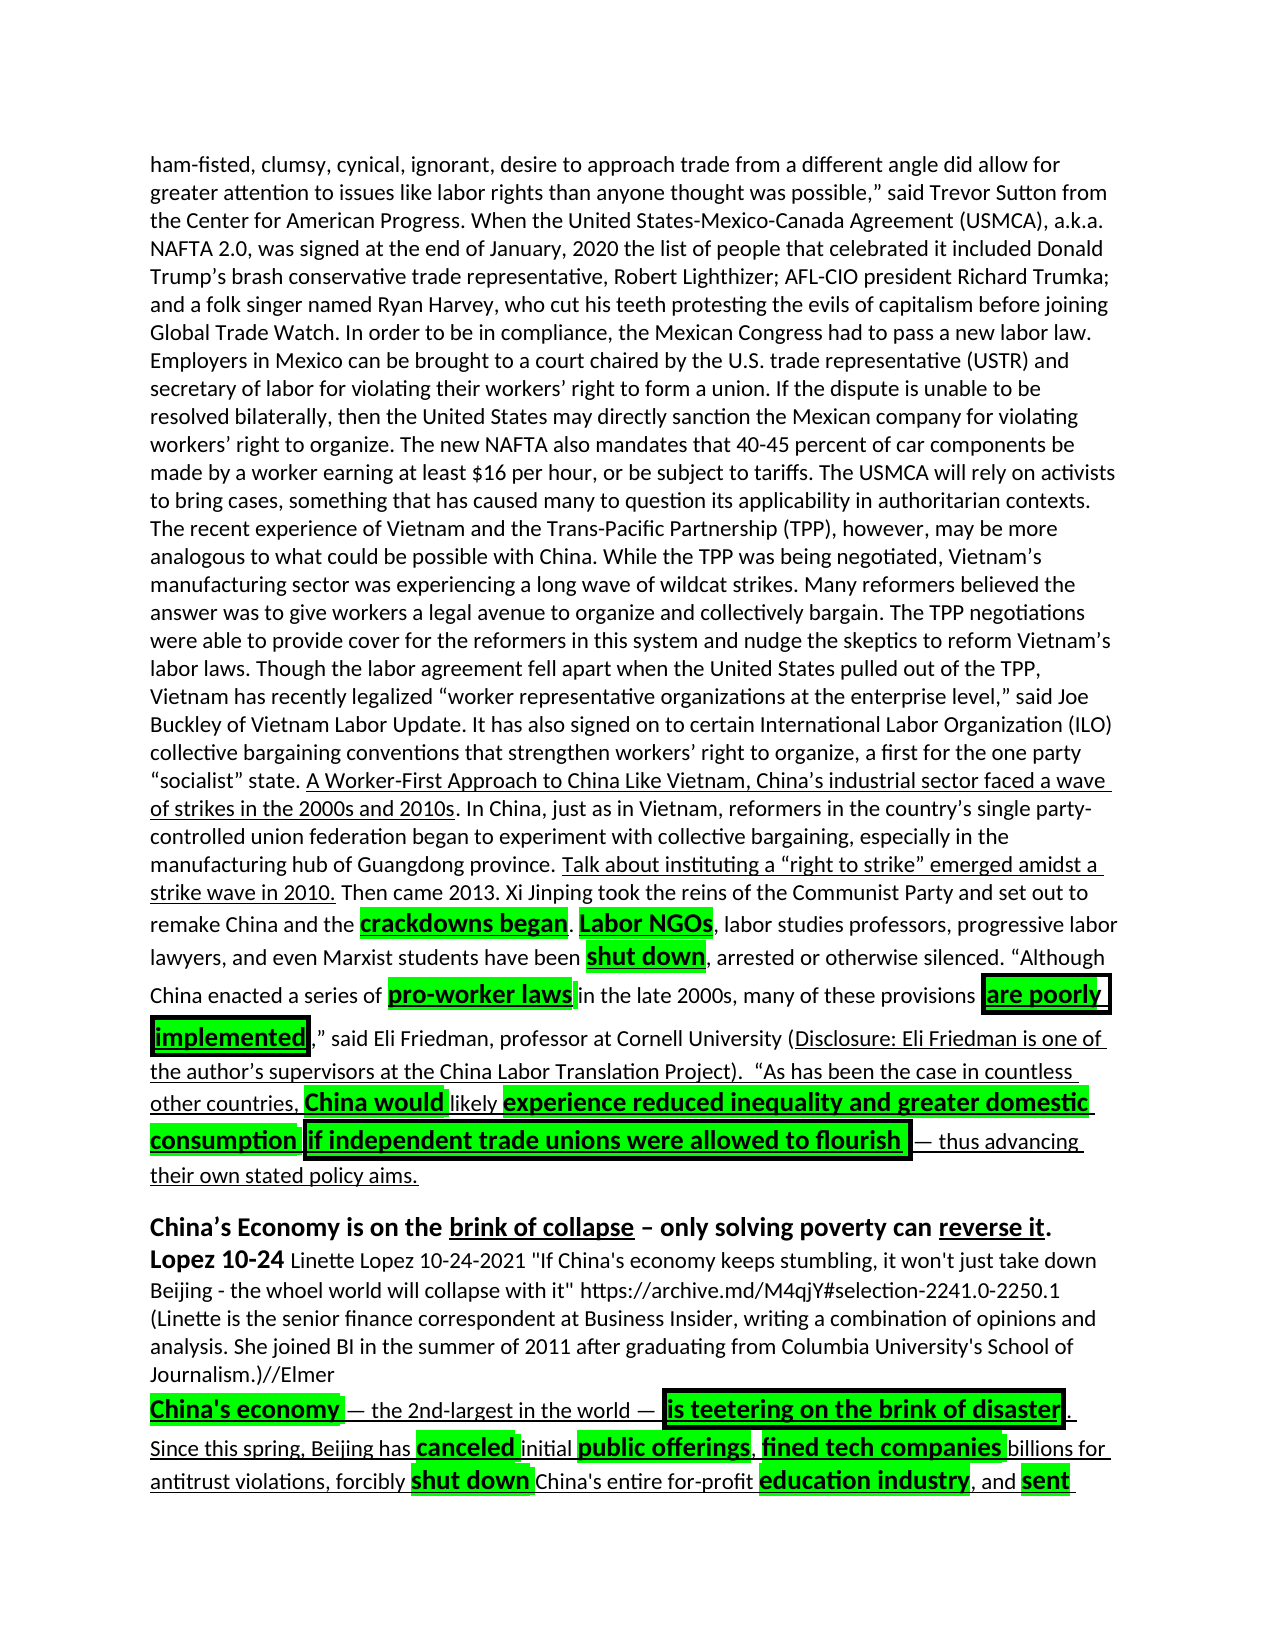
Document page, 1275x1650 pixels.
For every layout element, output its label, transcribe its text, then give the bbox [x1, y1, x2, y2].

text Lopez 10-24 Linette Lopez 10-24-2021 "If China's economy keeps stumbling, it won't just take down Beijing - the whoel world will collapse with it" https://archive.md/M4qjY#selection-2241.0-2250.1 (Linette is the senior finance correspondent at Business Insider, writing a combination of opinions and analysis. She joined BI in the summer of 2011 after graduating from Columbia University's School of Journalism.)//Elmer [150, 1243, 1125, 1388]
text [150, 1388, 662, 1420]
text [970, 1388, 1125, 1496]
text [150, 150, 1125, 1189]
subtitle China’s Economy is on the brink of collapse – only solving poverty can reverse it. [150, 1210, 1125, 1243]
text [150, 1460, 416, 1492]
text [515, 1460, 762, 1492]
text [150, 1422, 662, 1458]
